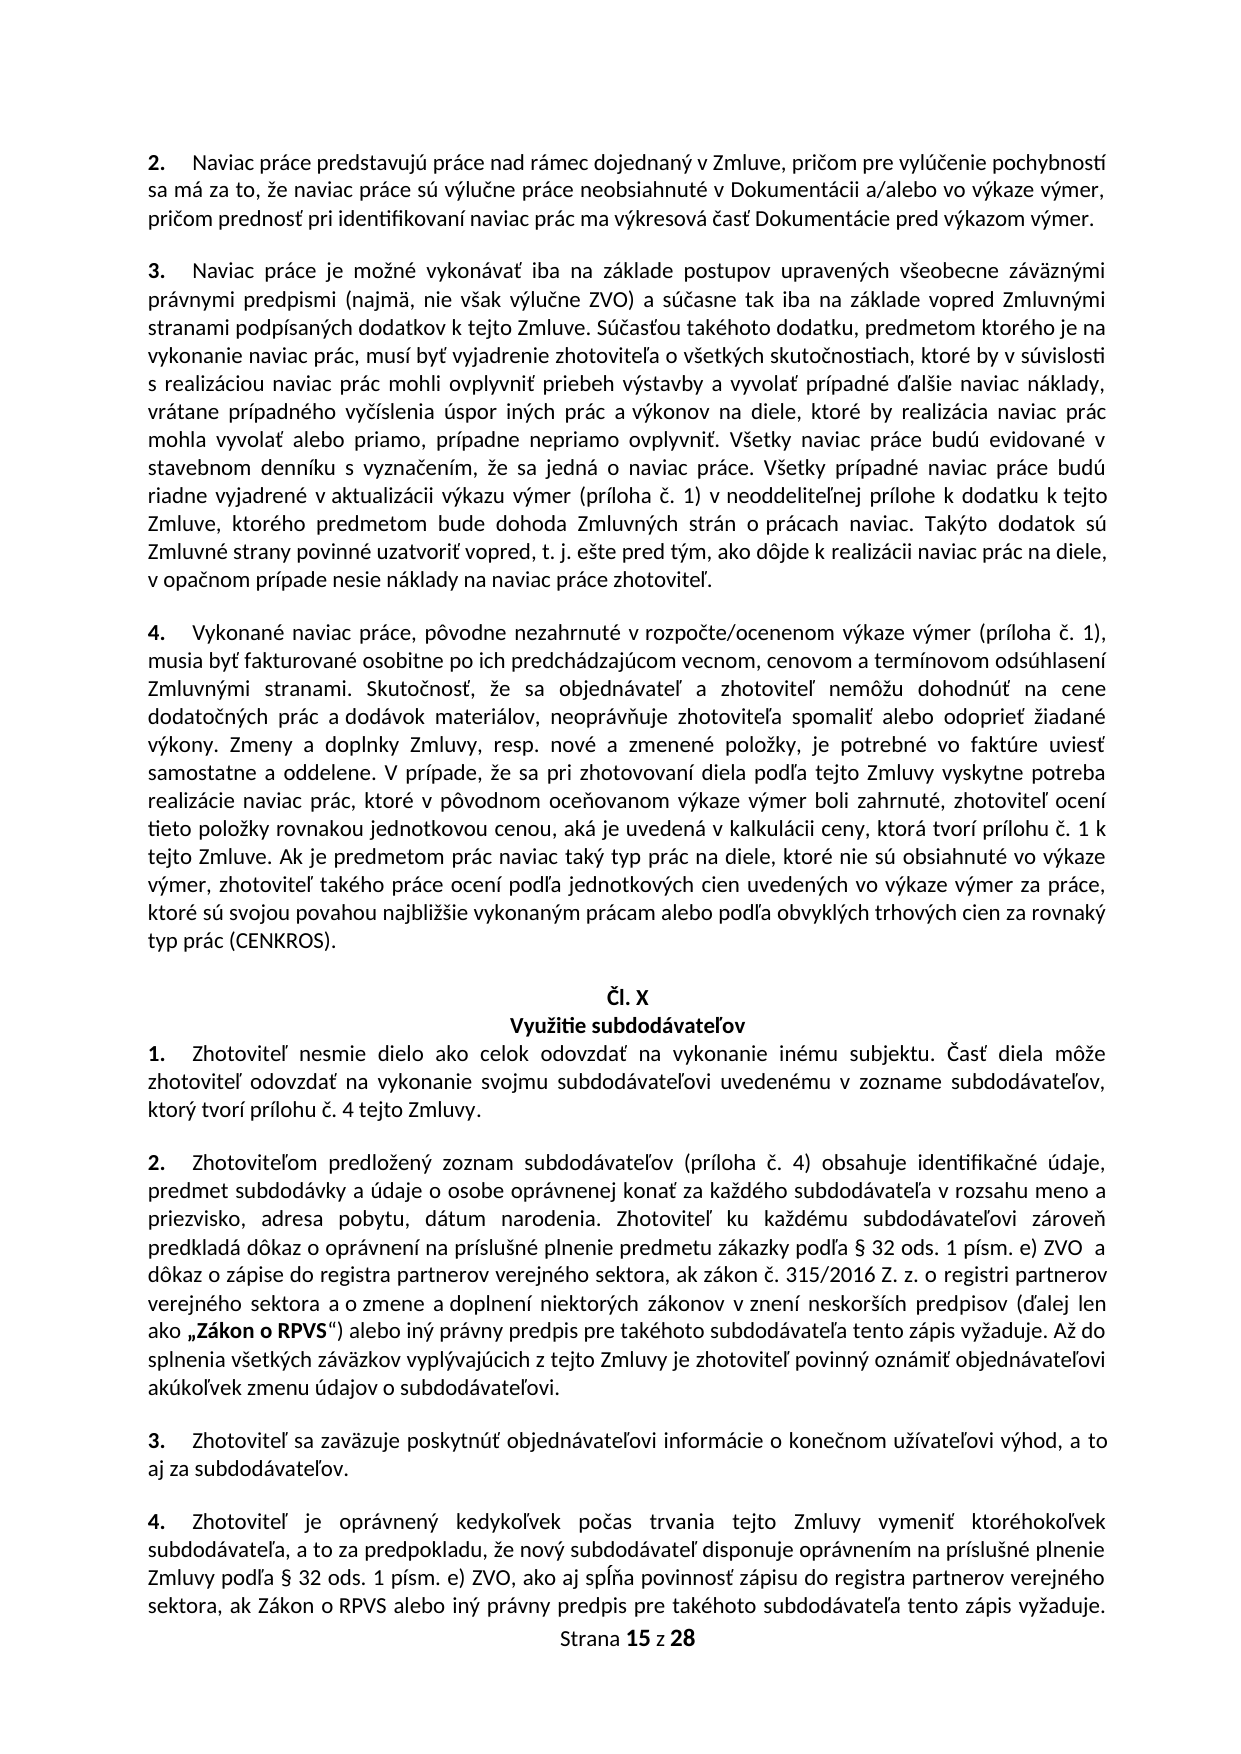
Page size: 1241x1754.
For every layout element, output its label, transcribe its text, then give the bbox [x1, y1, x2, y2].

list Zhotoviteľ nesmie dielo ako celok odovzdať na vykonanie inému subjektu. Časť diela môže zhotoviteľ odovzdať na vykonanie svojmu subdodávateľovi uvedenému v zozname subdodávateľov, ktorý tvorí prílohu č. 4 tejto Zmluvy. [148, 1039, 1107, 1123]
list Naviac práce predstavujú práce nad rámec dojednaný v Zmluve, pričom pre vylúčenie pochybností sa má za to, že naviac práce sú výlučne práce neobsiahnuté v Dokumentácii a/alebo vo výkaze výmer, pričom prednosť pri identifikovaní naviac prác ma výkresová časť Dokumentácie pred výkazom výmer. [148, 148, 1107, 232]
text Čl. X [148, 983, 1107, 1011]
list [148, 1507, 1107, 1619]
list Zhotoviteľ sa zaväzuje poskytnúť objednávateľovi informácie o konečnom užívateľovi výhod, a to aj za subdodávateľov. [148, 1426, 1107, 1482]
list Naviac práce je možné vykonávať iba na základe postupov upravených všeobecne záväznými právnymi predpismi (najmä, nie však výlučne ZVO) a súčasne tak iba na základe vopred Zmluvnými stranami podpísaných dodatkov k tejto Zmluve. Súčasťou takéhoto dodatku, predmetom ktorého je na vykonanie naviac prác, musí byť vyjadrenie zhotoviteľa o všetkých skutočnostiach, ktoré by v súvislosti s realizáciou naviac prác mohli ovplyvniť priebeh výstavby a vyvolať prípadné ďalšie naviac náklady, vrátane prípadného vyčíslenia úspor iných prác a výkonov na diele, ktoré by realizácia naviac prác mohla vyvolať alebo priamo, prípadne nepriamo ovplyvniť. Všetky naviac práce budú evidované v stavebnom denníku s vyznačením, že sa jedná o naviac práce. Všetky prípadné naviac práce budú riadne vyjadrené v aktualizácii výkazu výmer (príloha č. 1) v neoddeliteľnej prílohe k dodatku k tejto Zmluve, ktorého predmetom bude dohoda Zmluvných strán o prácach naviac. Takýto dodatok sú Zmluvné strany povinné uzatvoriť vopred, t. j. ešte pred tým, ako dôjde k realizácii naviac prác na diele, v opačnom prípade nesie náklady na naviac práce zhotoviteľ. [148, 257, 1107, 593]
list Vykonané naviac práce, pôvodne nezahrnuté v rozpočte/ocenenom výkaze výmer (príloha č. 1), musia byť fakturované osobitne po ich predchádzajúcom vecnom, cenovom a termínovom odsúhlasení Zmluvnými stranami. Skutočnosť, že sa objednávateľ a zhotoviteľ nemôžu dohodnúť na cene dodatočných prác a dodávok materiálov, neoprávňuje zhotoviteľa spomaliť alebo odoprieť žiadané výkony. Zmeny a doplnky Zmluvy, resp. nové a zmenené položky, je potrebné vo faktúre uviesť samostatne a oddelene. V prípade, že sa pri zhotovovaní diela podľa tejto Zmluvy vyskytne potreba realizácie naviac prác, ktoré v pôvodnom oceňovanom výkaze výmer boli zahrnuté, zhotoviteľ ocení tieto položky rovnakou jednotkovou cenou, aká je uvedená v kalkulácii ceny, ktorá tvorí prílohu č. 1 k tejto Zmluve. Ak je predmetom prác naviac taký typ prác na diele, ktoré nie sú obsiahnuté vo výkaze výmer, zhotoviteľ takého práce ocení podľa jednotkových cien uvedených vo výkaze výmer za práce, ktoré sú svojou povahou najbližšie vykonaným prácam alebo podľa obvyklých trhových cien za rovnaký typ prác (CENKROS). [148, 618, 1107, 954]
text Využitie subdodávateľov [148, 1011, 1107, 1039]
list Zhotoviteľom predložený zoznam subdodávateľov (príloha č. 4) obsahuje identifikačné údaje, predmet subdodávky a údaje o osobe oprávnenej konať za každého subdodávateľa v rozsahu meno a priezvisko, adresa pobytu, dátum narodenia. Zhotoviteľ ku každému subdodávateľovi zároveň predkladá dôkaz o oprávnení na príslušné plnenie predmetu zákazky podľa § 32 ods. 1 písm. e) ZVO a dôkaz o zápise do registra partnerov verejného sektora, ak zákon č. 315/2016 Z. z. o registri partnerov verejného sektora a o zmene a doplnení niektorých zákonov v znení neskorších predpisov (ďalej len ako „Zákon o RPVS“) alebo iný právny predpis pre takéhoto subdodávateľa tento zápis vyžaduje. Až do splnenia všetkých záväzkov vyplývajúcich z tejto Zmluvy je zhotoviteľ povinný oznámiť objednávateľovi akúkoľvek zmenu údajov o subdodávateľovi. [148, 1148, 1107, 1401]
